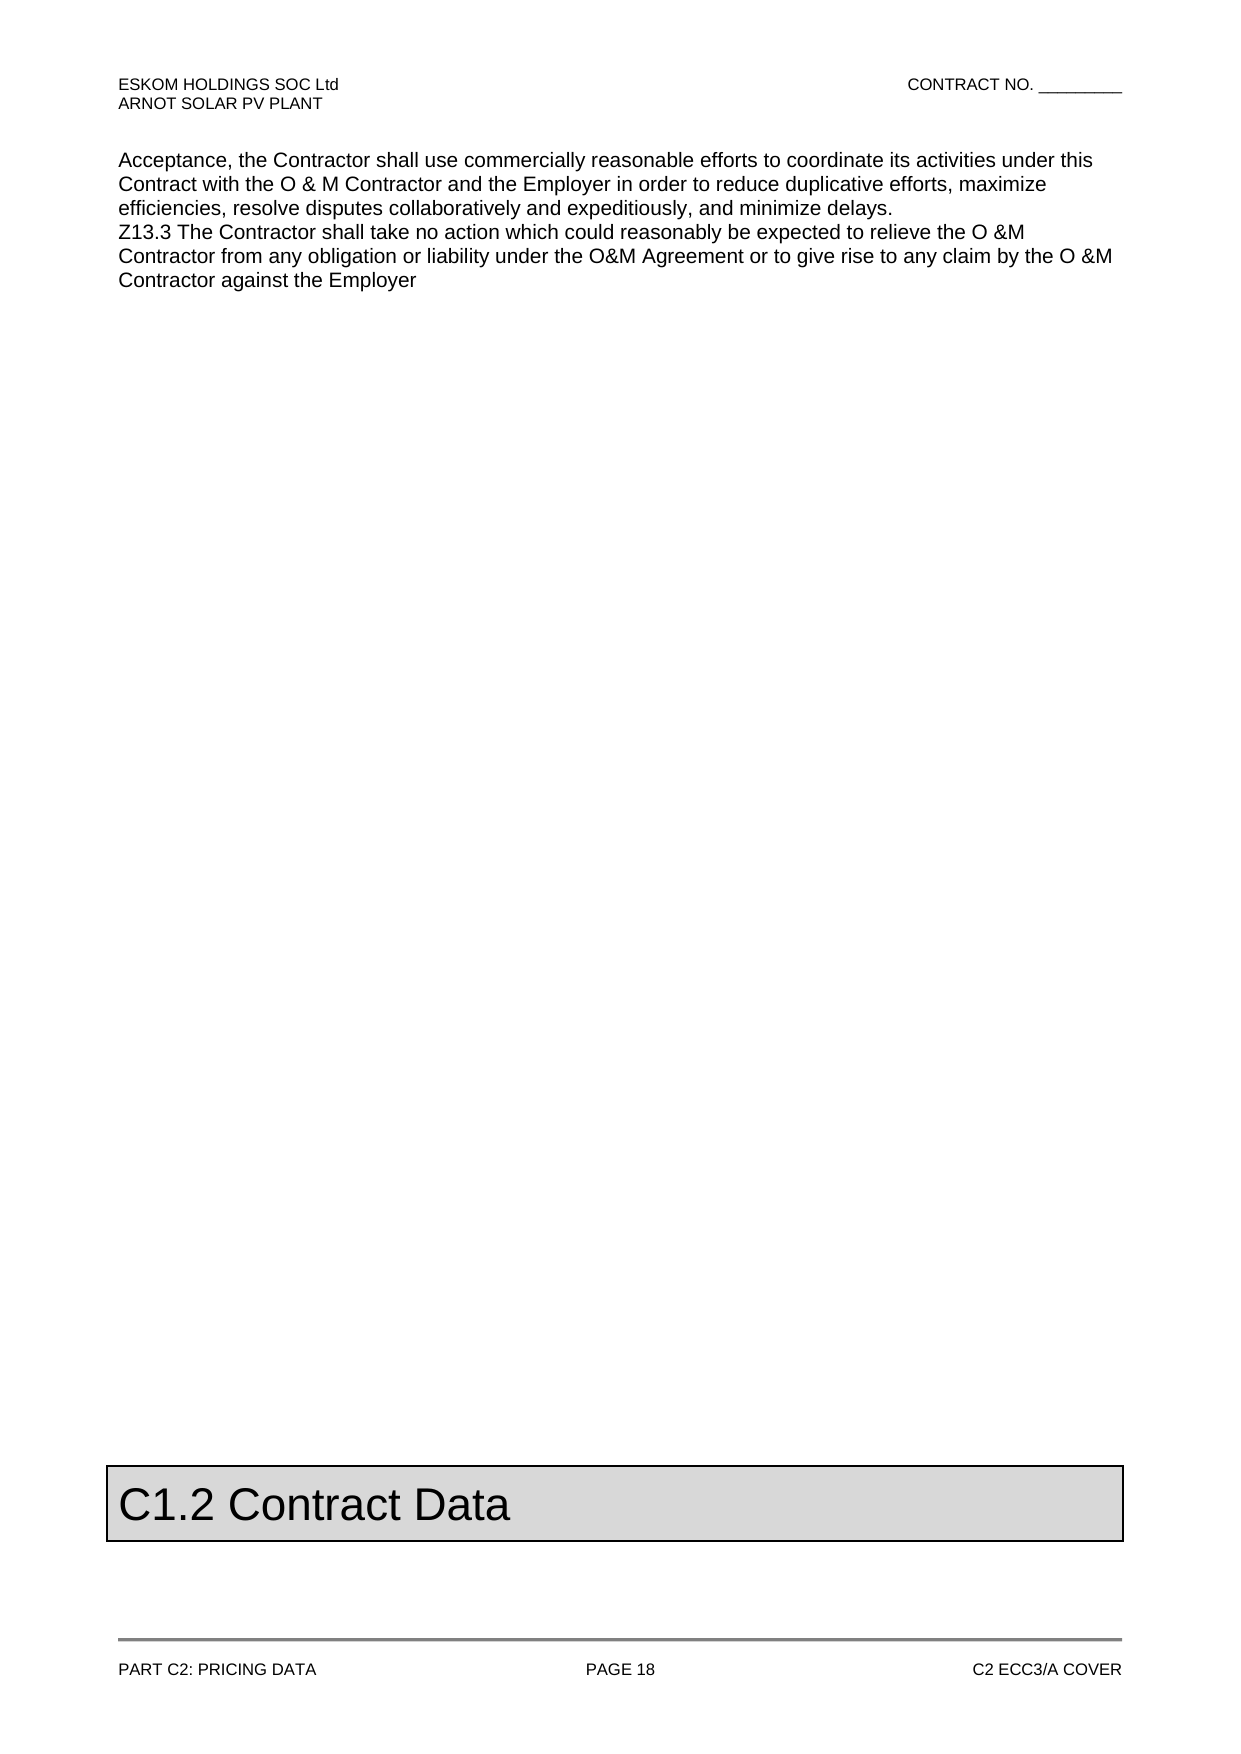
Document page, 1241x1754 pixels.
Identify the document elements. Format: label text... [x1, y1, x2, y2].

text C1.2 Contract Data [108, 1467, 1122, 1540]
text Z13.3 The Contractor shall take no action which could reasonably be expected to relieve the O &M Contractor from any obligation or liability under the O&M Agreement or to give rise to any claim by the O &M Contractor against the Employer [118, 219, 1122, 291]
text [118, 148, 1122, 219]
